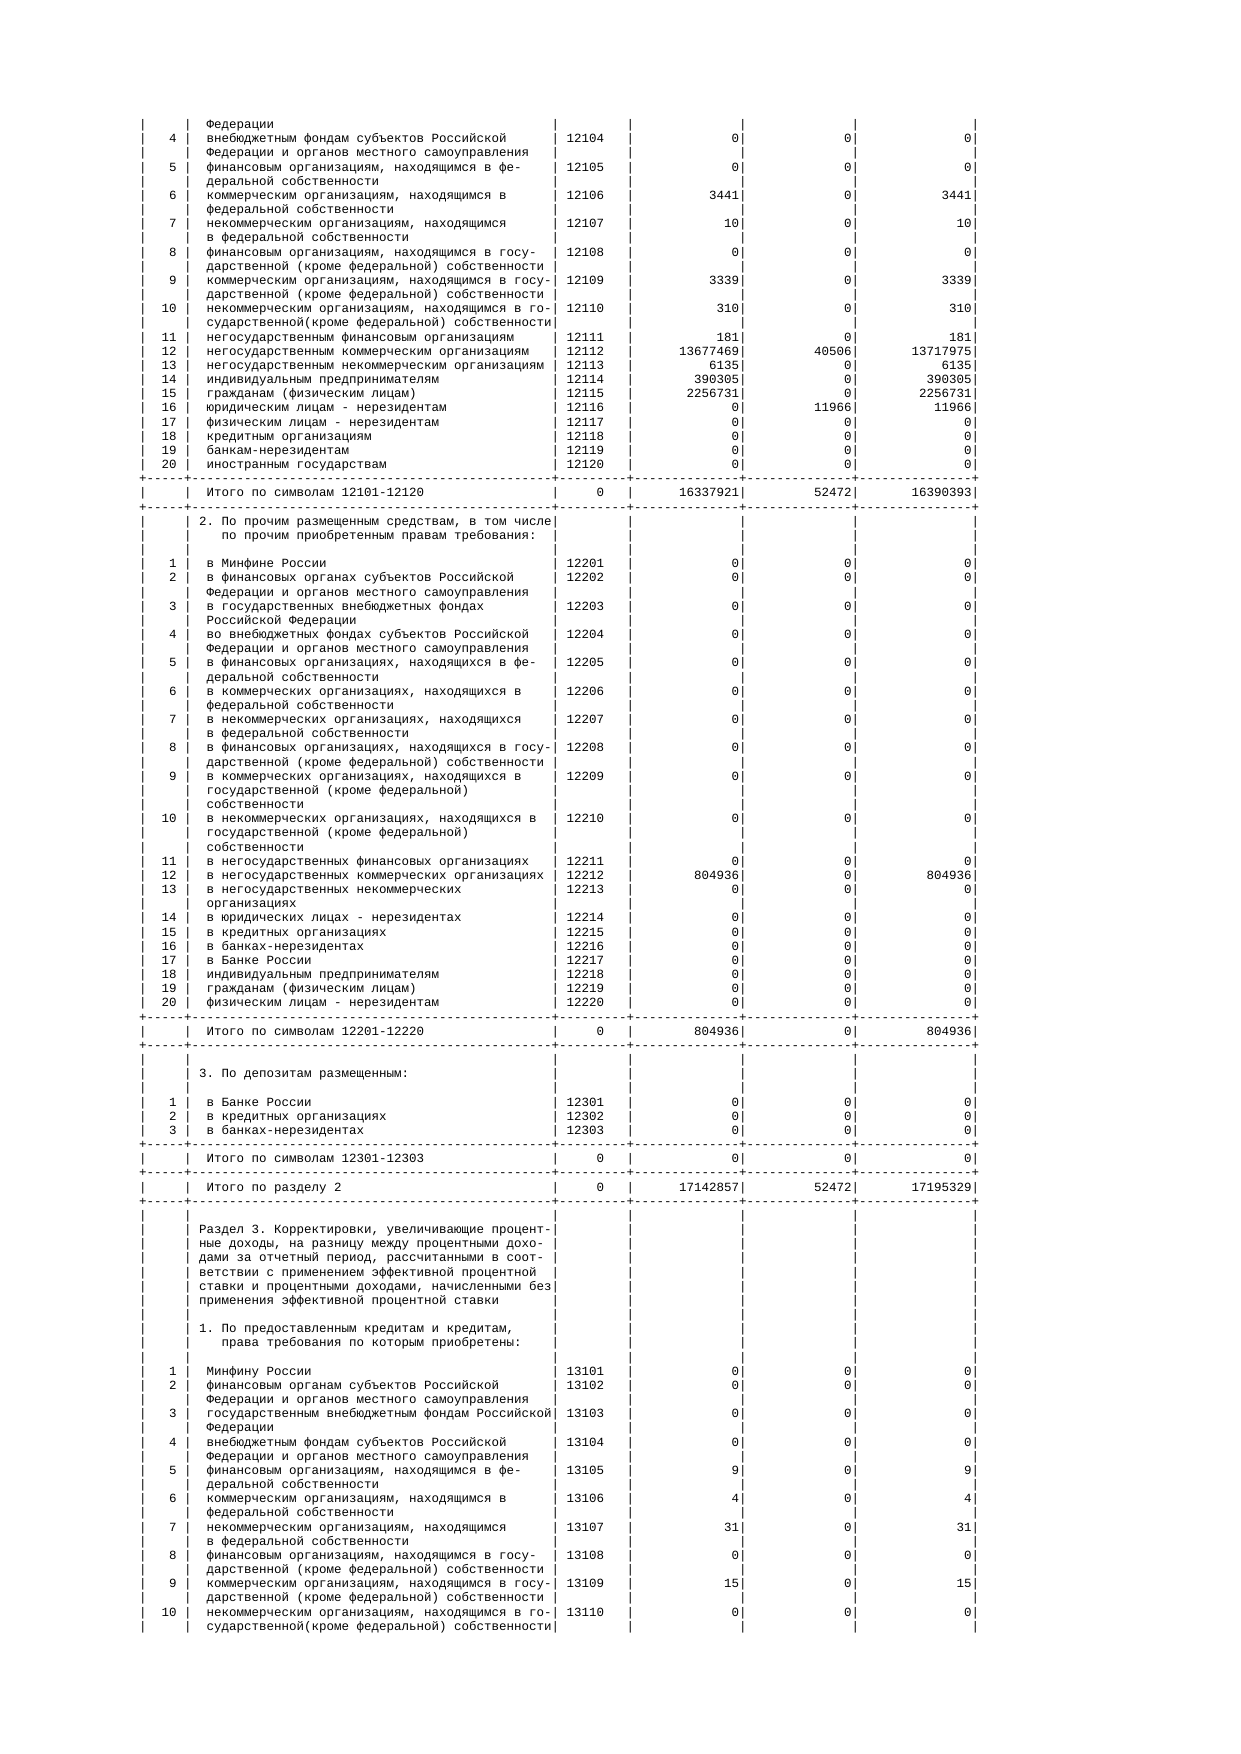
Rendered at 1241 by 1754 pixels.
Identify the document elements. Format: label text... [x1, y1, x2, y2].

text | | дарственной (кроме федеральной) собственности | | | | | [139, 1563, 1101, 1577]
text | 2 | в финансовых органах субъектов Российской | 12202 | 0| 0| 0| [139, 571, 1101, 586]
text +-----+------------------------------------------------+---------+--------------+--------------+---------------+ [139, 472, 1101, 486]
text | | деральной собственности | | | | | [139, 671, 1101, 685]
text | 20 | физическим лицам - нерезидентам | 12220 | 0| 0| 0| [139, 996, 1101, 1011]
text | 5 | финансовым организациям, находящимся в фе- | 12105 | 0| 0| 0| [139, 161, 1101, 175]
text | 4 | во внебюджетных фондах субъектов Российской | 12204 | 0| 0| 0| [139, 628, 1101, 642]
text | | государственной (кроме федеральной) | | | | | [139, 826, 1101, 841]
text | 7 | некоммерческим организациям, находящимся | 12107 | 10| 0| 10| [139, 217, 1101, 231]
text | 14 | индивидуальным предпринимателям | 12114 | 390305| 0| 390305| [139, 373, 1101, 387]
text | 15 | в кредитных организациях | 12215 | 0| 0| 0| [139, 926, 1101, 940]
text | 14 | в юридических лицах - нерезидентах | 12214 | 0| 0| 0| [139, 911, 1101, 926]
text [139, 146, 1101, 161]
text | | ные доходы, на разницу между процентными дохо- | | | | | [139, 1237, 1101, 1251]
text | 6 | в коммерческих организациях, находящихся в | 12206 | 0| 0| 0| [139, 685, 1101, 699]
text | 11 | в негосударственных финансовых организациях | 12211 | 0| 0| 0| [139, 855, 1101, 869]
text | | федеральной собственности | | | | | [139, 699, 1101, 713]
text +-----+------------------------------------------------+---------+--------------+--------------+---------------+ [139, 1039, 1101, 1053]
text | | Федерации | | | | | [139, 118, 1101, 132]
text | | в федеральной собственности | | | | | [139, 727, 1101, 741]
text | | | | | | | [139, 1053, 1101, 1067]
text | 15 | гражданам (физическим лицам) | 12115 | 2256731| 0| 2256731| [139, 387, 1101, 401]
text | 3 | в банках-нерезидентах | 12303 | 0| 0| 0| [139, 1124, 1101, 1138]
text | 1 | в Банке России | 12301 | 0| 0| 0| [139, 1096, 1101, 1110]
text | 3 | государственным внебюджетным фондам Российской| 13103 | 0| 0| 0| [139, 1407, 1101, 1421]
text | | Федерации и органов местного самоуправления | | | | | [139, 1393, 1101, 1407]
text | | Раздел 3. Корректировки, увеличивающие процент-| | | | | [139, 1223, 1101, 1237]
text +-----+------------------------------------------------+---------+--------------+--------------+---------------+ [139, 1166, 1101, 1181]
text | 10 | в некоммерческих организациях, находящихся в | 12210 | 0| 0| 0| [139, 812, 1101, 826]
text | 2 | в кредитных организациях | 12302 | 0| 0| 0| [139, 1110, 1101, 1124]
text | 2 | финансовым органам субъектов Российской | 13102 | 0| 0| 0| [139, 1379, 1101, 1393]
text | | права требования по которым приобретены: | | | | | [139, 1336, 1101, 1351]
text | | | | | | | [139, 543, 1101, 557]
text | 18 | индивидуальным предпринимателям | 12218 | 0| 0| 0| [139, 968, 1101, 982]
text +-----+------------------------------------------------+---------+--------------+--------------+---------------+ [139, 1011, 1101, 1025]
text | | | | | | | [139, 1209, 1101, 1223]
text | | Итого по символам 12201-12220 | 0 | 804936| 0| 804936| [139, 1025, 1101, 1039]
text | 17 | в Банке России | 12217 | 0| 0| 0| [139, 954, 1101, 968]
text | | дарственной (кроме федеральной) собственности | | | | | [139, 756, 1101, 770]
text | | применения эффективной процентной ставки | | | | | [139, 1294, 1101, 1308]
text | | ветствии с применением эффективной процентной | | | | | [139, 1266, 1101, 1280]
text | | организациях | | | | | [139, 897, 1101, 911]
text | | ставки и процентными доходами, начисленными без| | | | | [139, 1280, 1101, 1294]
text | 8 | финансовым организациям, находящимся в госу- | 12108 | 0| 0| 0| [139, 246, 1101, 260]
text | | 2. По прочим размещенным средствам, в том числе| | | | | [139, 515, 1101, 529]
text | 13 | негосударственным некоммерческим организациям | 12113 | 6135| 0| 6135| [139, 359, 1101, 373]
text | 18 | кредитным организациям | 12118 | 0| 0| 0| [139, 430, 1101, 444]
text | 4 | внебюджетным фондам субъектов Российской | 13104 | 0| 0| 0| [139, 1436, 1101, 1450]
text | | 1. По предоставленным кредитам и кредитам, | | | | | [139, 1322, 1101, 1336]
text | | по прочим приобретенным правам требования: | | | | | [139, 529, 1101, 543]
text +-----+------------------------------------------------+---------+--------------+--------------+---------------+ [139, 501, 1101, 515]
text | 10 | некоммерческим организациям, находящимся в го-| 12110 | 310| 0| 310| [139, 302, 1101, 316]
text | 8 | в финансовых организациях, находящихся в госу-| 12208 | 0| 0| 0| [139, 741, 1101, 756]
text | 20 | иностранным государствам | 12120 | 0| 0| 0| [139, 458, 1101, 472]
text | | сударственной(кроме федеральной) собственности| | | | | [139, 316, 1101, 331]
text | | | | | | | [139, 1351, 1101, 1365]
text | 1 | Минфину России | 13101 | 0| 0| 0| [139, 1365, 1101, 1379]
text | | в федеральной собственности | | | | | [139, 231, 1101, 246]
text | | | | | | | [139, 1081, 1101, 1096]
text | | Федерации и органов местного самоуправления | | | | | [139, 1450, 1101, 1464]
text | | дарственной (кроме федеральной) собственности | | | | | [139, 1591, 1101, 1606]
text | | дарственной (кроме федеральной) собственности | | | | | [139, 288, 1101, 302]
text | 7 | некоммерческим организациям, находящимся | 13107 | 31| 0| 31| [139, 1521, 1101, 1535]
text | | Российской Федерации | | | | | [139, 614, 1101, 628]
text | | 3. По депозитам размещенным: | | | | | [139, 1067, 1101, 1081]
text | 16 | в банках-нерезидентах | 12216 | 0| 0| 0| [139, 940, 1101, 954]
text | 9 | в коммерческих организациях, находящихся в | 12209 | 0| 0| 0| [139, 770, 1101, 784]
text | | дарственной (кроме федеральной) собственности | | | | | [139, 260, 1101, 274]
text | 5 | финансовым организациям, находящимся в фе- | 13105 | 9| 0| 9| [139, 1464, 1101, 1478]
text | | государственной (кроме федеральной) | | | | | [139, 784, 1101, 798]
text | | деральной собственности | | | | | [139, 1478, 1101, 1492]
text | 7 | в некоммерческих организациях, находящихся | 12207 | 0| 0| 0| [139, 713, 1101, 727]
text | | Федерации | | | | | [139, 1421, 1101, 1436]
text | 19 | гражданам (физическим лицам) | 12219 | 0| 0| 0| [139, 982, 1101, 996]
text | | сударственной(кроме федеральной) собственности| | | | | [139, 1620, 1101, 1634]
text | 4 | внебюджетным фондам субъектов Российской | 12104 | 0| 0| 0| [139, 132, 1101, 146]
text | | Федерации и органов местного самоуправления | | | | | [139, 642, 1101, 656]
text | 16 | юридическим лицам - нерезидентам | 12116 | 0| 11966| 11966| [139, 401, 1101, 416]
text | 9 | коммерческим организациям, находящимся в госу-| 13109 | 15| 0| 15| [139, 1577, 1101, 1591]
text | 9 | коммерческим организациям, находящимся в госу-| 12109 | 3339| 0| 3339| [139, 274, 1101, 288]
text | 19 | банкам-нерезидентам | 12119 | 0| 0| 0| [139, 444, 1101, 458]
text | 11 | негосударственным финансовым организациям | 12111 | 181| 0| 181| [139, 331, 1101, 345]
text | | собственности | | | | | [139, 798, 1101, 812]
text | | деральной собственности | | | | | [139, 175, 1101, 189]
text | | в федеральной собственности | | | | | [139, 1535, 1101, 1549]
text +-----+------------------------------------------------+---------+--------------+--------------+---------------+ [139, 1138, 1101, 1152]
text | | федеральной собственности | | | | | [139, 203, 1101, 217]
text | 6 | коммерческим организациям, находящимся в | 13106 | 4| 0| 4| [139, 1492, 1101, 1506]
text | | | | | | | [139, 1308, 1101, 1322]
text | 5 | в финансовых организациях, находящихся в фе- | 12205 | 0| 0| 0| [139, 656, 1101, 671]
text | | Итого по разделу 2 | 0 | 17142857| 52472| 17195329| [139, 1181, 1101, 1195]
text | 10 | некоммерческим организациям, находящимся в го-| 13110 | 0| 0| 0| [139, 1606, 1101, 1620]
text | | Итого по символам 12101-12120 | 0 | 16337921| 52472| 16390393| [139, 486, 1101, 501]
text | 8 | финансовым организациям, находящимся в госу- | 13108 | 0| 0| 0| [139, 1549, 1101, 1563]
text | | Федерации и органов местного самоуправления | | | | | [139, 586, 1101, 600]
text | 12 | в негосударственных коммерческих организациях | 12212 | 804936| 0| 804936| [139, 869, 1101, 883]
text | | федеральной собственности | | | | | [139, 1506, 1101, 1521]
text | 17 | физическим лицам - нерезидентам | 12117 | 0| 0| 0| [139, 416, 1101, 430]
text | | Итого по символам 12301-12303 | 0 | 0| 0| 0| [139, 1152, 1101, 1166]
text +-----+------------------------------------------------+---------+--------------+--------------+---------------+ [139, 1195, 1101, 1209]
text | 6 | коммерческим организациям, находящимся в | 12106 | 3441| 0| 3441| [139, 189, 1101, 203]
text | | собственности | | | | | [139, 841, 1101, 855]
text | 12 | негосударственным коммерческим организациям | 12112 | 13677469| 40506| 13717975| [139, 345, 1101, 359]
text | 13 | в негосударственных некоммерческих | 12213 | 0| 0| 0| [139, 883, 1101, 897]
text | | дами за отчетный период, рассчитанными в соот- | | | | | [139, 1251, 1101, 1266]
text | 1 | в Минфине России | 12201 | 0| 0| 0| [139, 557, 1101, 571]
text | 3 | в государственных внебюджетных фондах | 12203 | 0| 0| 0| [139, 600, 1101, 614]
